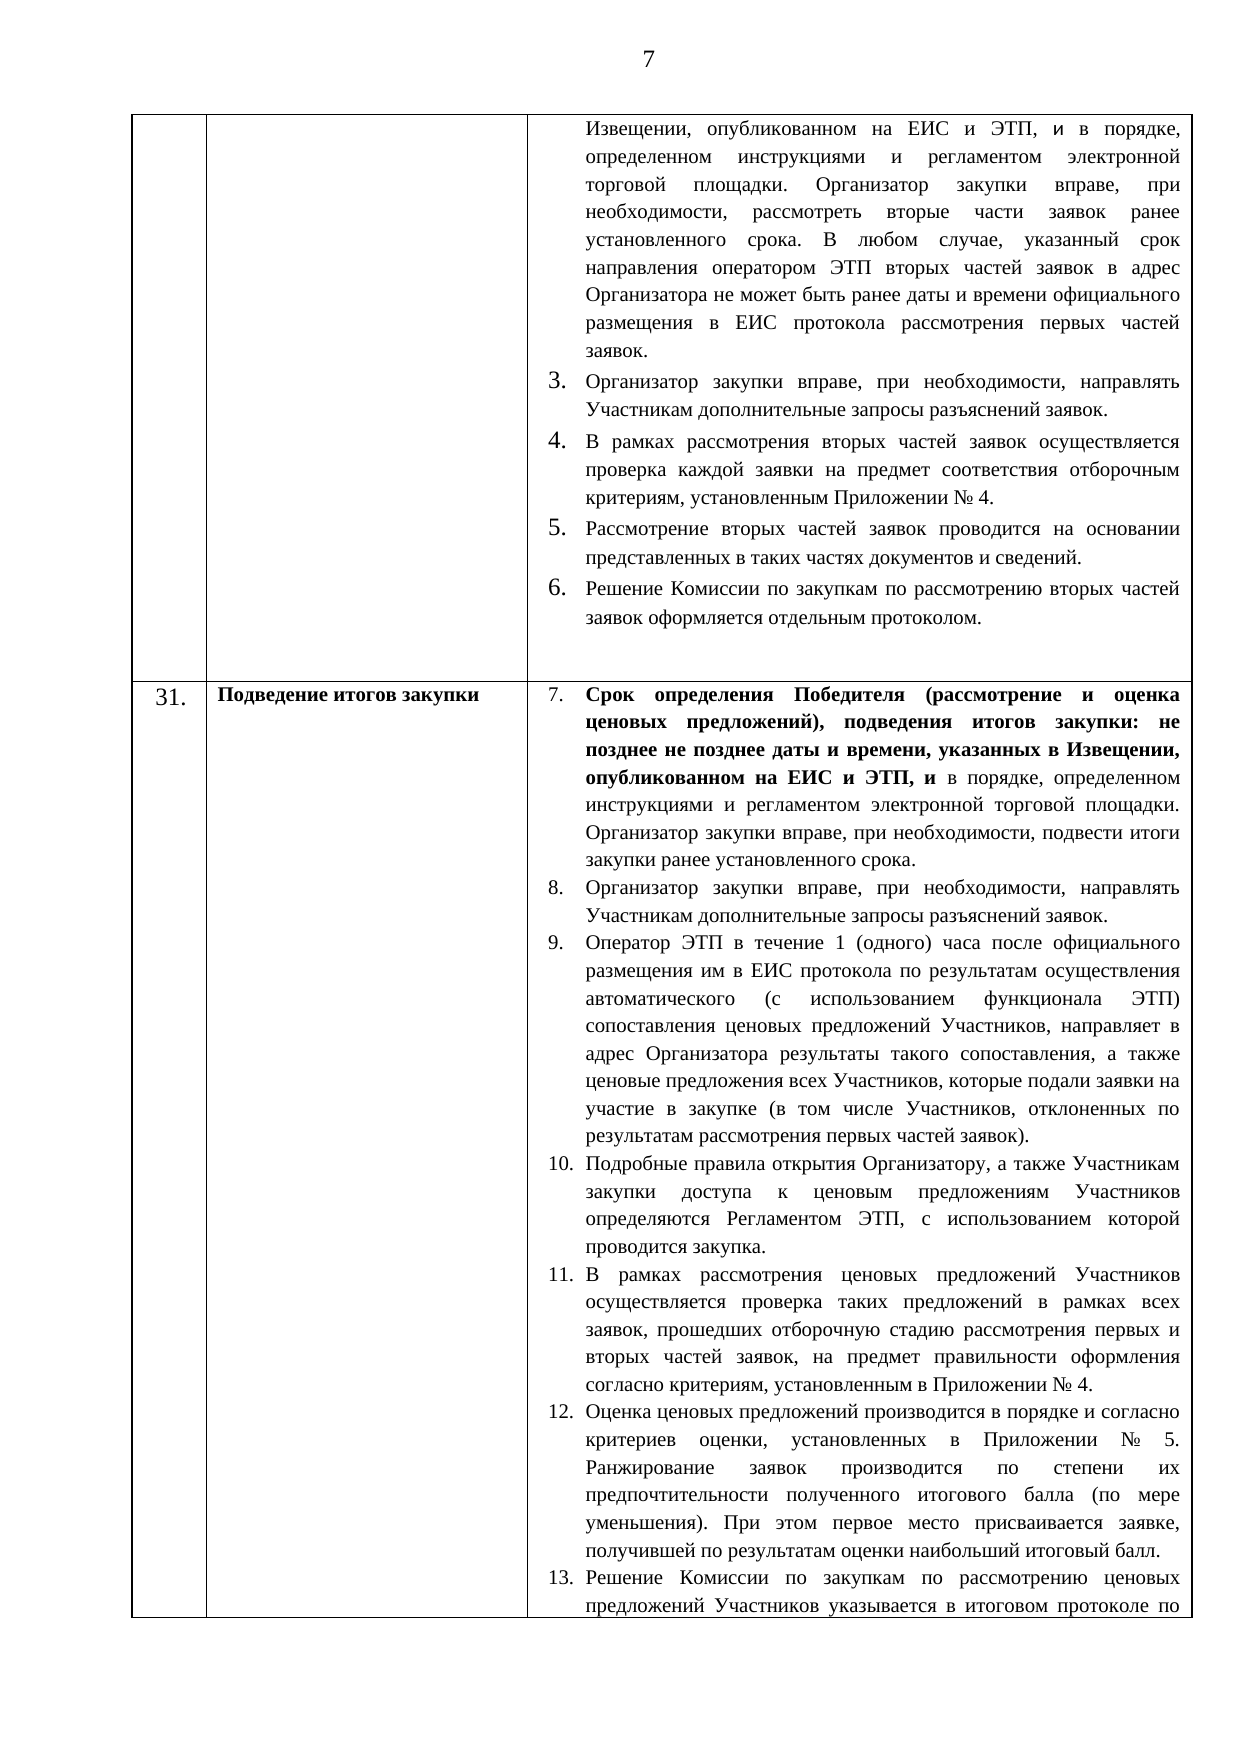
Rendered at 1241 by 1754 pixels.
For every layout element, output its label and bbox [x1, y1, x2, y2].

table_cell [133, 682, 206, 1617]
table_cell [528, 682, 1191, 1617]
table_cell [528, 115, 1191, 681]
table_cell [133, 115, 206, 681]
table_cell [207, 682, 527, 1617]
table_cell [207, 115, 527, 681]
